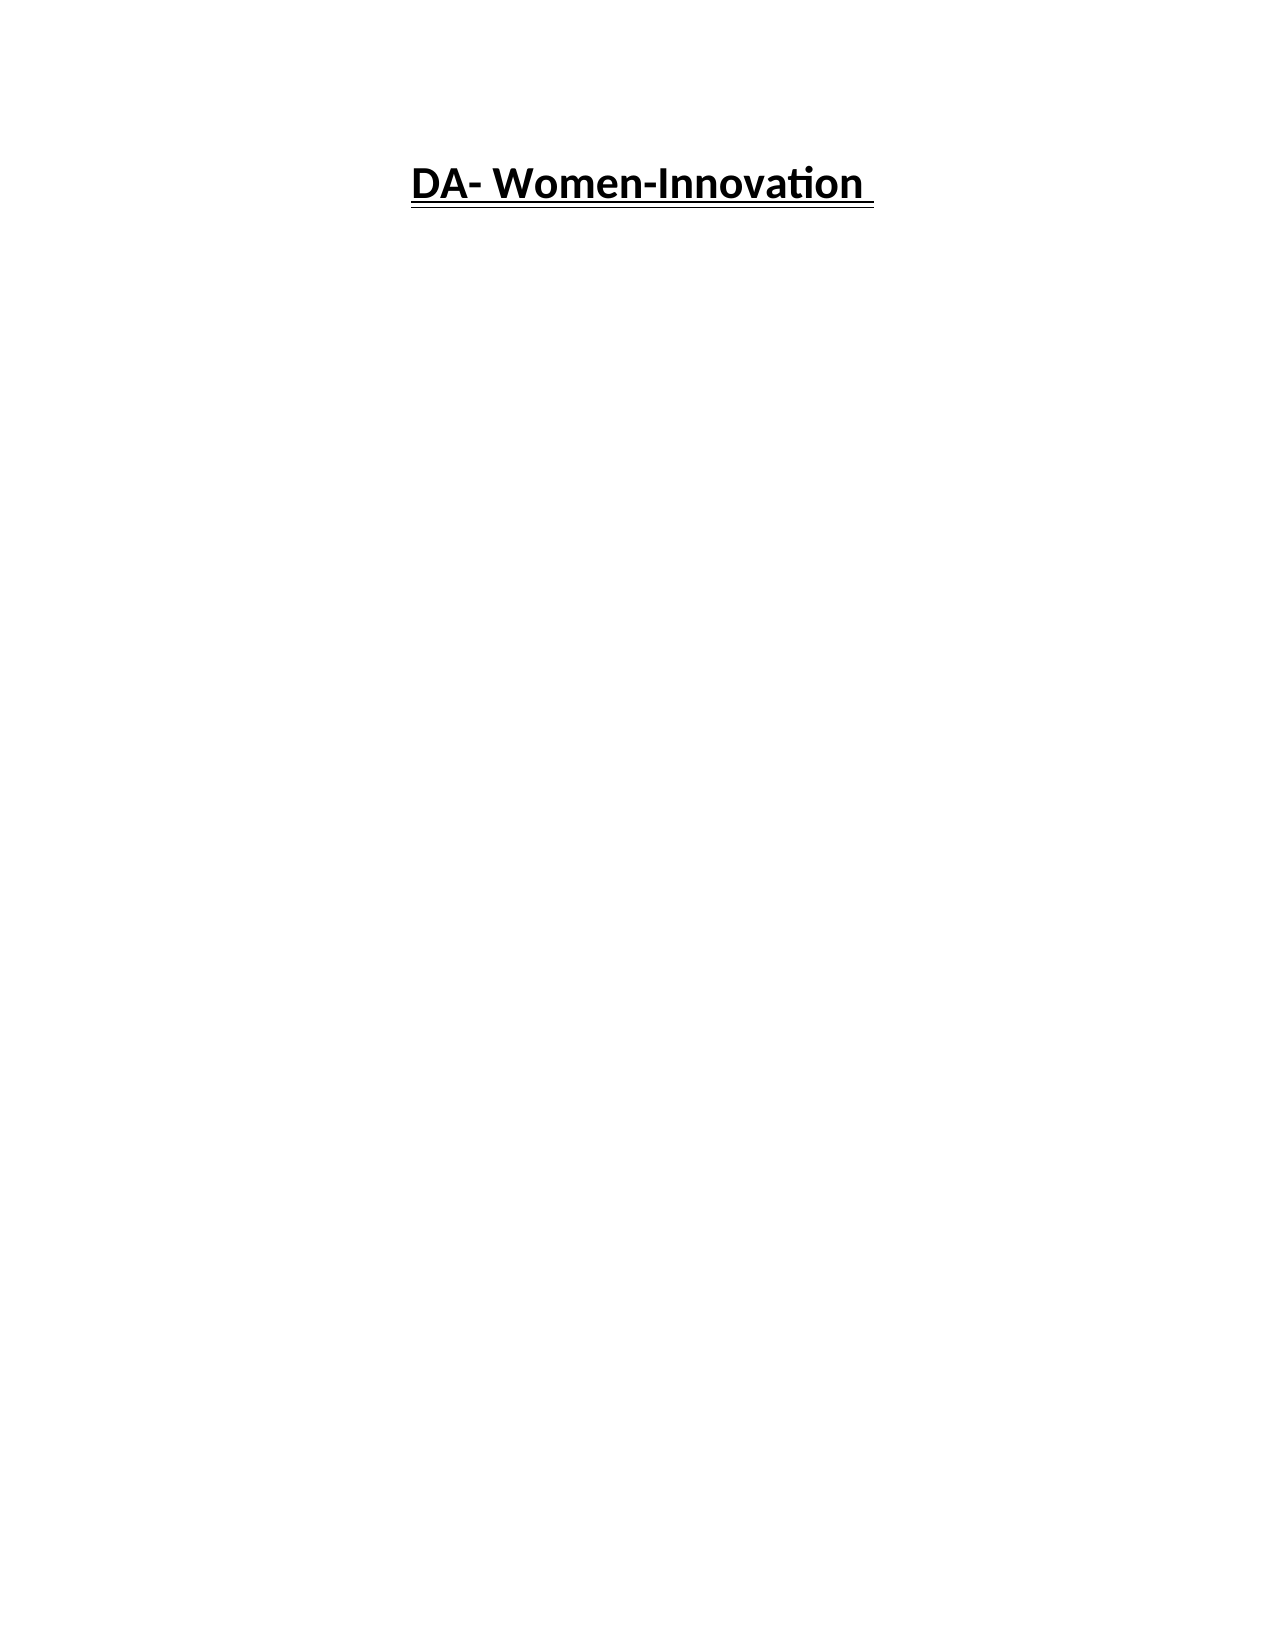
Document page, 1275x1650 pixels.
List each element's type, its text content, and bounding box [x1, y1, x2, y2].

subtitle DA- Women-Innovation [187, 154, 1087, 210]
